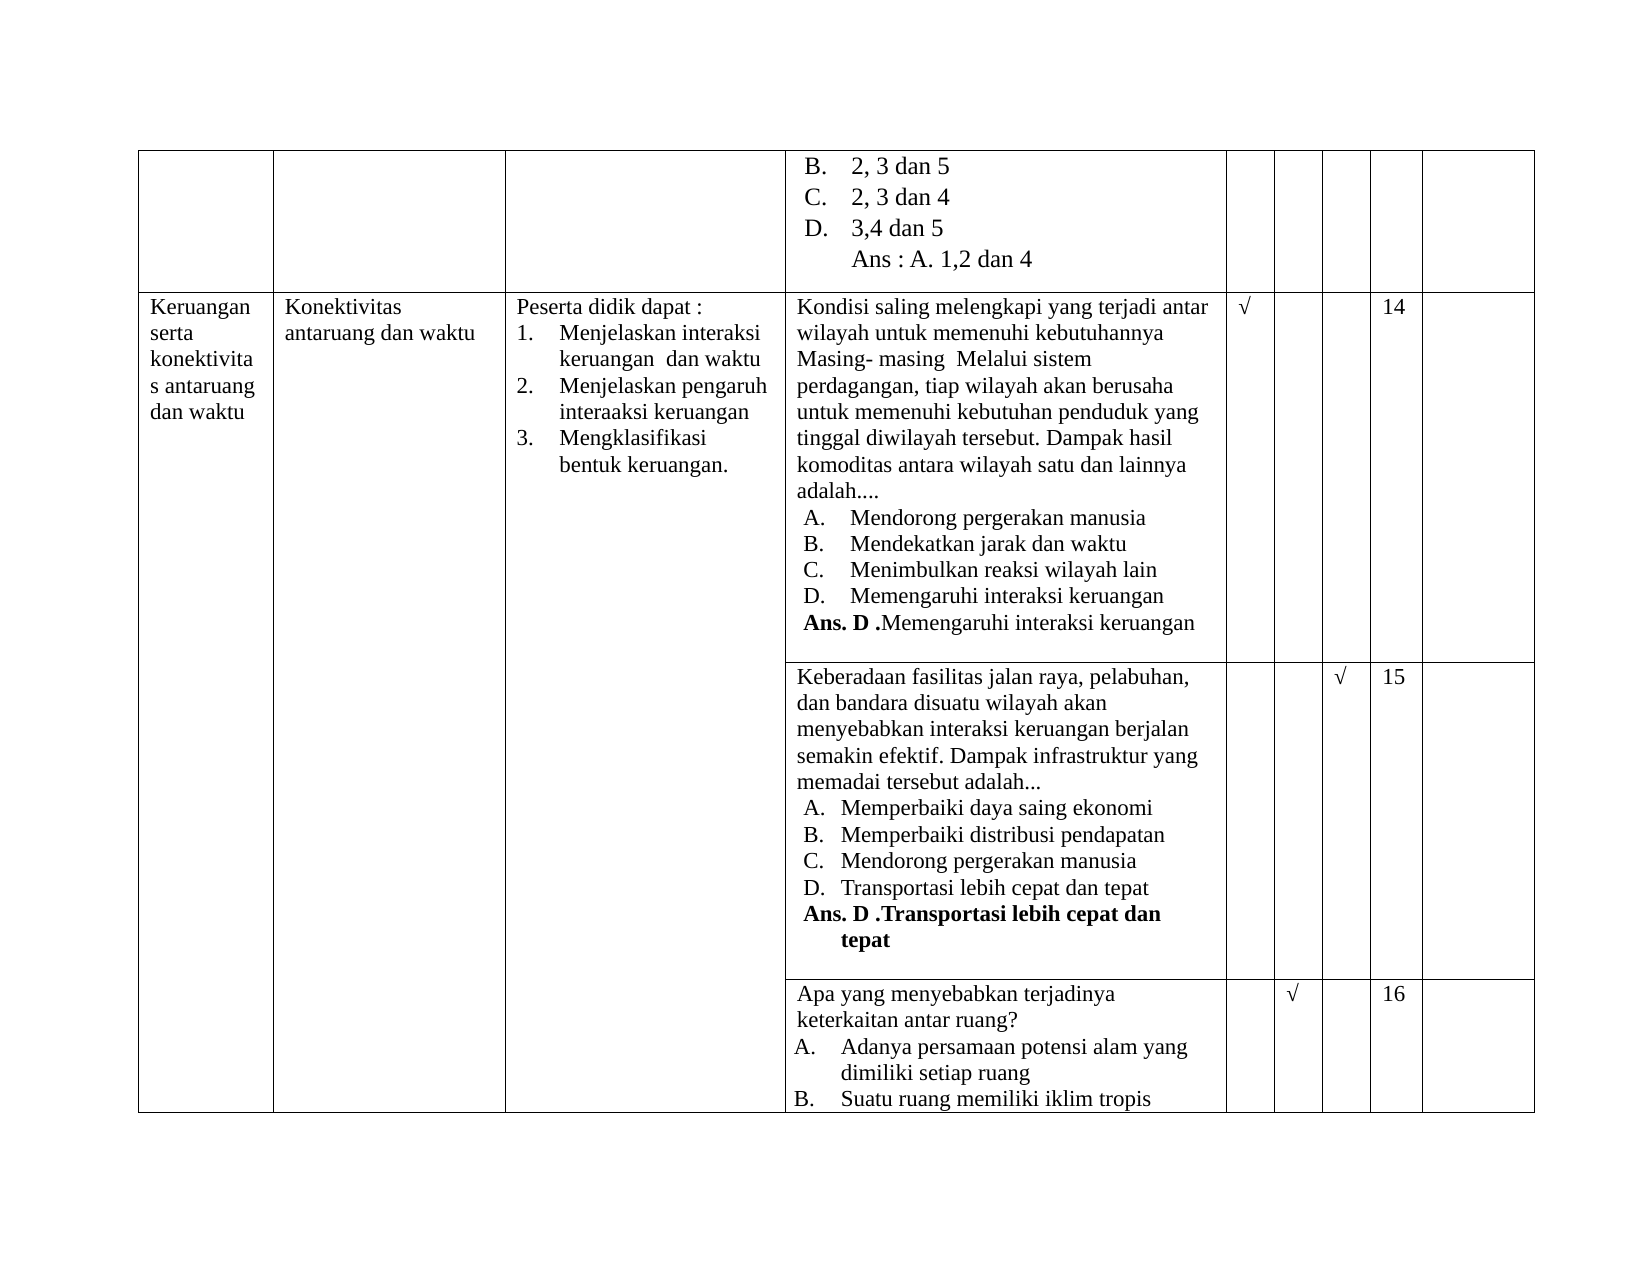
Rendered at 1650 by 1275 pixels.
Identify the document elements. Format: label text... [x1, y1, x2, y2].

table_cell √ [1323, 151, 1370, 292]
table_cell Konektivitas antaruang dan waktu [274, 293, 505, 1112]
table_cell [1275, 293, 1322, 662]
table_cell [1227, 151, 1274, 292]
table_cell [1227, 980, 1274, 1112]
table_cell Kondisi saling melengkapi yang terjadi antar wilayah untuk memenuhi kebutuhannya Masing- masing Melalui sistem perdagangan, tiap wilayah akan berusaha untuk memenuhi kebutuhan penduduk yang tinggal diwilayah tersebut. Dampak hasil komoditas antara wilayah satu dan lainnya adalah.... Mendorong pergerakan manusia Mendekatkan jarak dan waktu Menimbulkan reaksi wilayah lain Memengaruhi interaksi keruangan Ans. D .Memengaruhi interaksi keruangan [786, 293, 1226, 662]
table_cell [1323, 980, 1370, 1112]
table_cell √ [1275, 980, 1322, 1112]
table_cell [1275, 663, 1322, 979]
table_cell [1423, 663, 1534, 979]
table_cell [1423, 293, 1534, 662]
table_cell √ [1227, 293, 1274, 662]
table_cell Keruangan serta konektivitas antaruang dan waktu [139, 293, 273, 1112]
table_cell [1423, 980, 1534, 1112]
table_cell √ [1323, 663, 1370, 979]
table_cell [786, 980, 1226, 1112]
table_cell [1227, 663, 1274, 979]
table_cell [1275, 151, 1322, 292]
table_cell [786, 151, 1226, 292]
table_cell [1323, 293, 1370, 662]
table_cell Peserta didik dapat : Menjelaskan interaksi keruangan dan waktu Menjelaskan pengaruh interaaksi keruangan Mengklasifikasi bentuk keruangan. [506, 293, 785, 1112]
table_cell [1423, 151, 1534, 292]
table_cell Keberadaan fasilitas jalan raya, pelabuhan, dan bandara disuatu wilayah akan menyebabkan interaksi keruangan berjalan semakin efektif. Dampak infrastruktur yang memadai tersebut adalah... Memperbaiki daya saing ekonomi Memperbaiki distribusi pendapatan Mendorong pergerakan manusia Transportasi lebih cepat dan tepat Ans. D .Transportasi lebih cepat dan tepat [786, 663, 1226, 979]
table_cell 13 [1371, 151, 1422, 292]
table_cell 15 [1371, 663, 1422, 979]
table_cell 14 [1371, 293, 1422, 662]
table_cell 16 [1371, 980, 1422, 1112]
